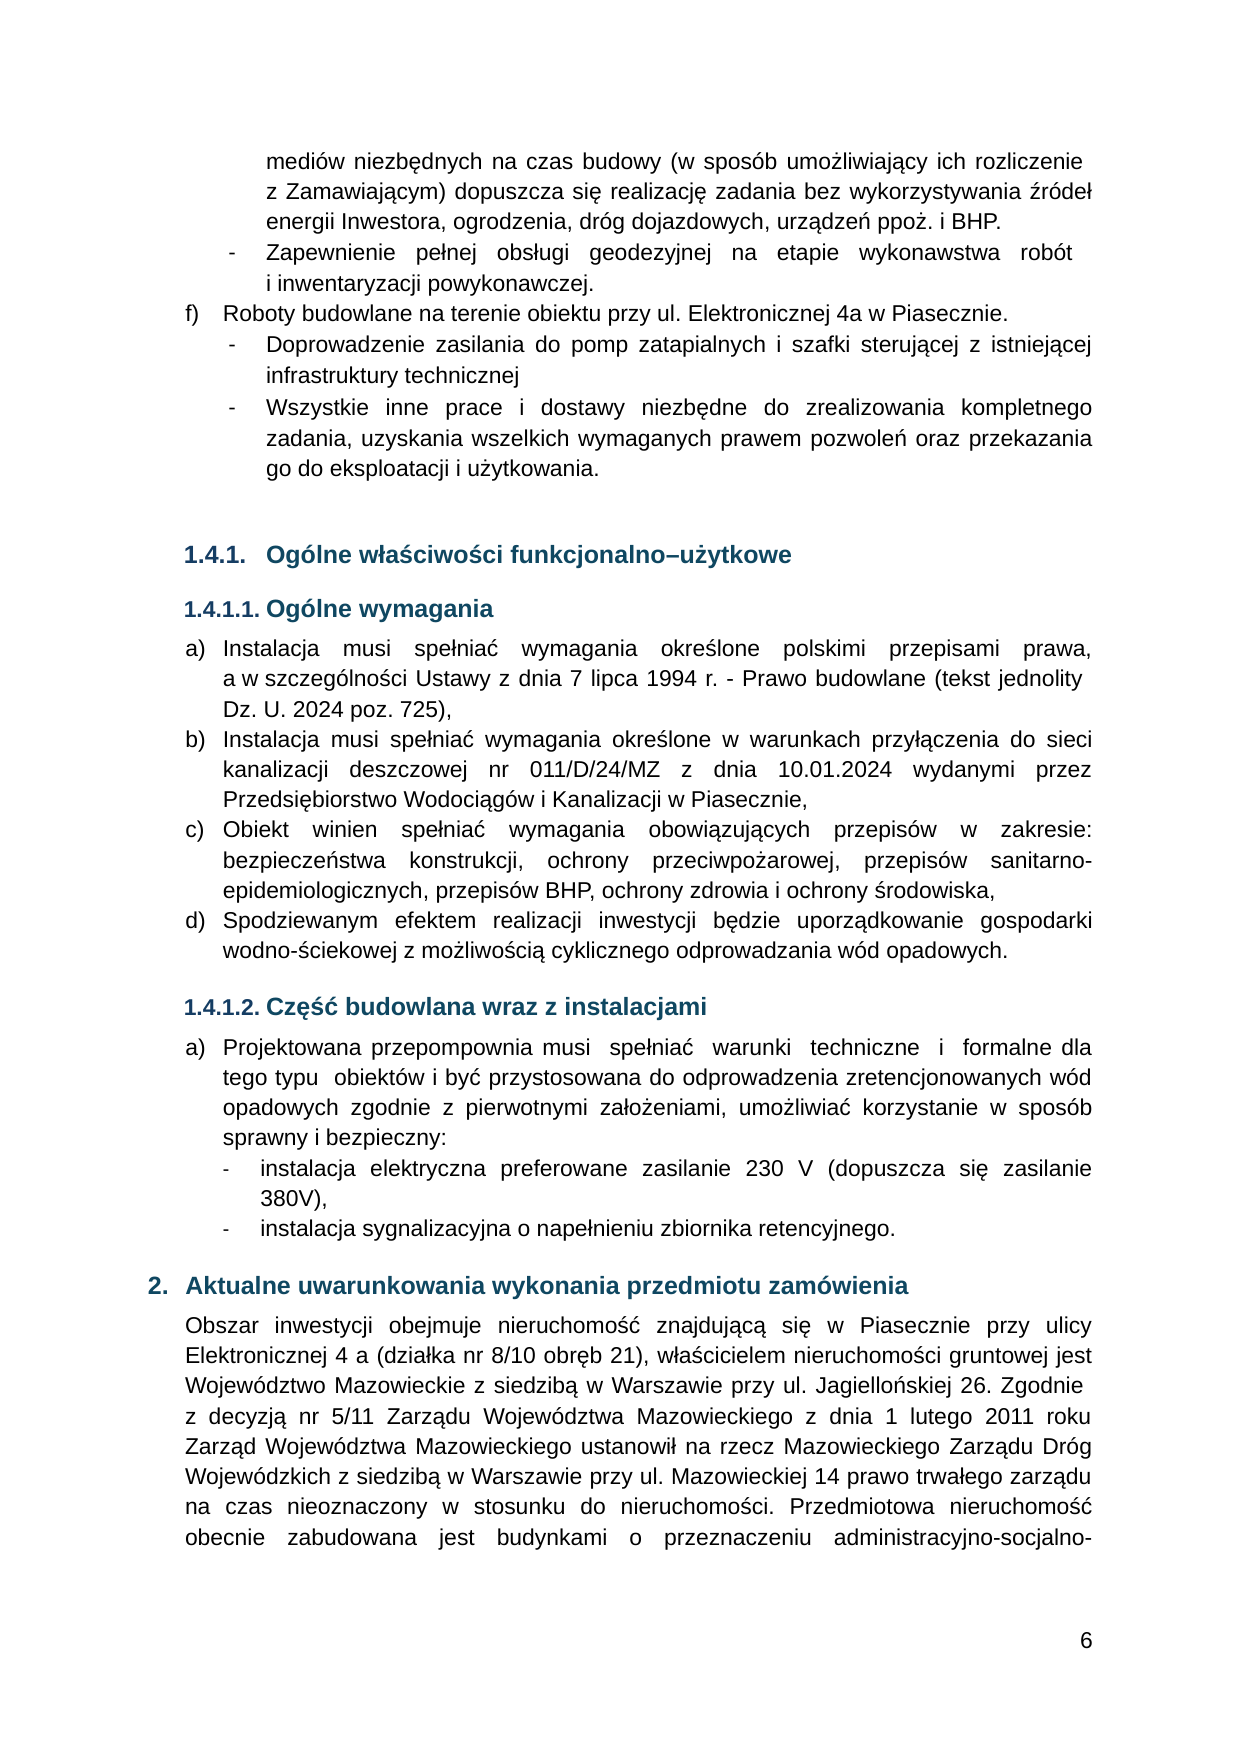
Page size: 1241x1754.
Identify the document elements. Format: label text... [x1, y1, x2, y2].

list instalacja elektryczna preferowane zasilanie 230 V (dopuszcza się zasilanie 380V), [223, 1154, 1093, 1211]
list Spodziewanym efektem realizacji inwestycji będzie uporządkowanie gospodarki wodno-ściekowej z możliwością cyklicznego odprowadzania wód opadowych. [185, 907, 1093, 963]
list Obiekt winien spełniać wymagania obowiązujących przepisów w zakresie: bezpieczeństwa konstrukcji, ochrony przeciwpożarowej, przepisów sanitarno-epidemiologicznych, przepisów BHP, ochrony zdrowia i ochrony środowiska, [185, 816, 1093, 903]
list Zapewnienie pełnej obsługi geodezyjnej na etapie wykonawstwa robót i inwentaryzacji powykonawczej. [228, 238, 1093, 296]
list Projektowana przepompownia musi spełniać warunki techniczne i formalne dla tego typu obiektów i być przystosowana do odprowadzenia zretencjonowanych wód opadowych zgodnie z pierwotnymi założeniami, umożliwiać korzystanie w sposób sprawny i bezpieczny: [185, 1034, 1093, 1151]
subtitle Aktualne uwarunkowania wykonania przedmiotu zamówienia [148, 1271, 1093, 1299]
list Wszystkie inne prace i dostawy niezbędne do zrealizowania kompletnego zadania, uzyskania wszelkich wymaganych prawem pozwoleń oraz przekazania go do eksploatacji i użytkowania. [228, 393, 1093, 481]
list Instalacja musi spełniać wymagania określone w warunkach przyłączenia do sieci kanalizacji deszczowej nr 011/D/24/MZ z dnia 10.01.2024 wydanymi przez Przedsiębiorstwo Wodociągów i Kanalizacji w Piasecznie, [185, 726, 1093, 812]
list instalacja sygnalizacyjna o napełnieniu zbiornika retencyjnego. [223, 1215, 1093, 1242]
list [228, 148, 1093, 234]
list Instalacja musi spełniać wymagania określone polskimi przepisami prawa, a w szczególności Ustawy z dnia 7 lipca 1994 r. - Prawo budowlane (tekst jednolity Dz. U. 2024 poz. 725), [185, 635, 1093, 722]
list Roboty budowlane na terenie obiektu przy ul. Elektronicznej 4a w Piasecznie. [185, 300, 1093, 327]
list Doprowadzenie zasilania do pomp zatapialnych i szafki sterującej z istniejącej infrastruktury technicznej [228, 331, 1093, 389]
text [185, 1312, 1093, 1550]
subtitle Ogólne wymagania [183, 594, 1093, 623]
subtitle Część budowlana wraz z instalacjami [183, 992, 1093, 1021]
subtitle Ogólne właściwości funkcjonalno–użytkowe [184, 540, 1093, 569]
